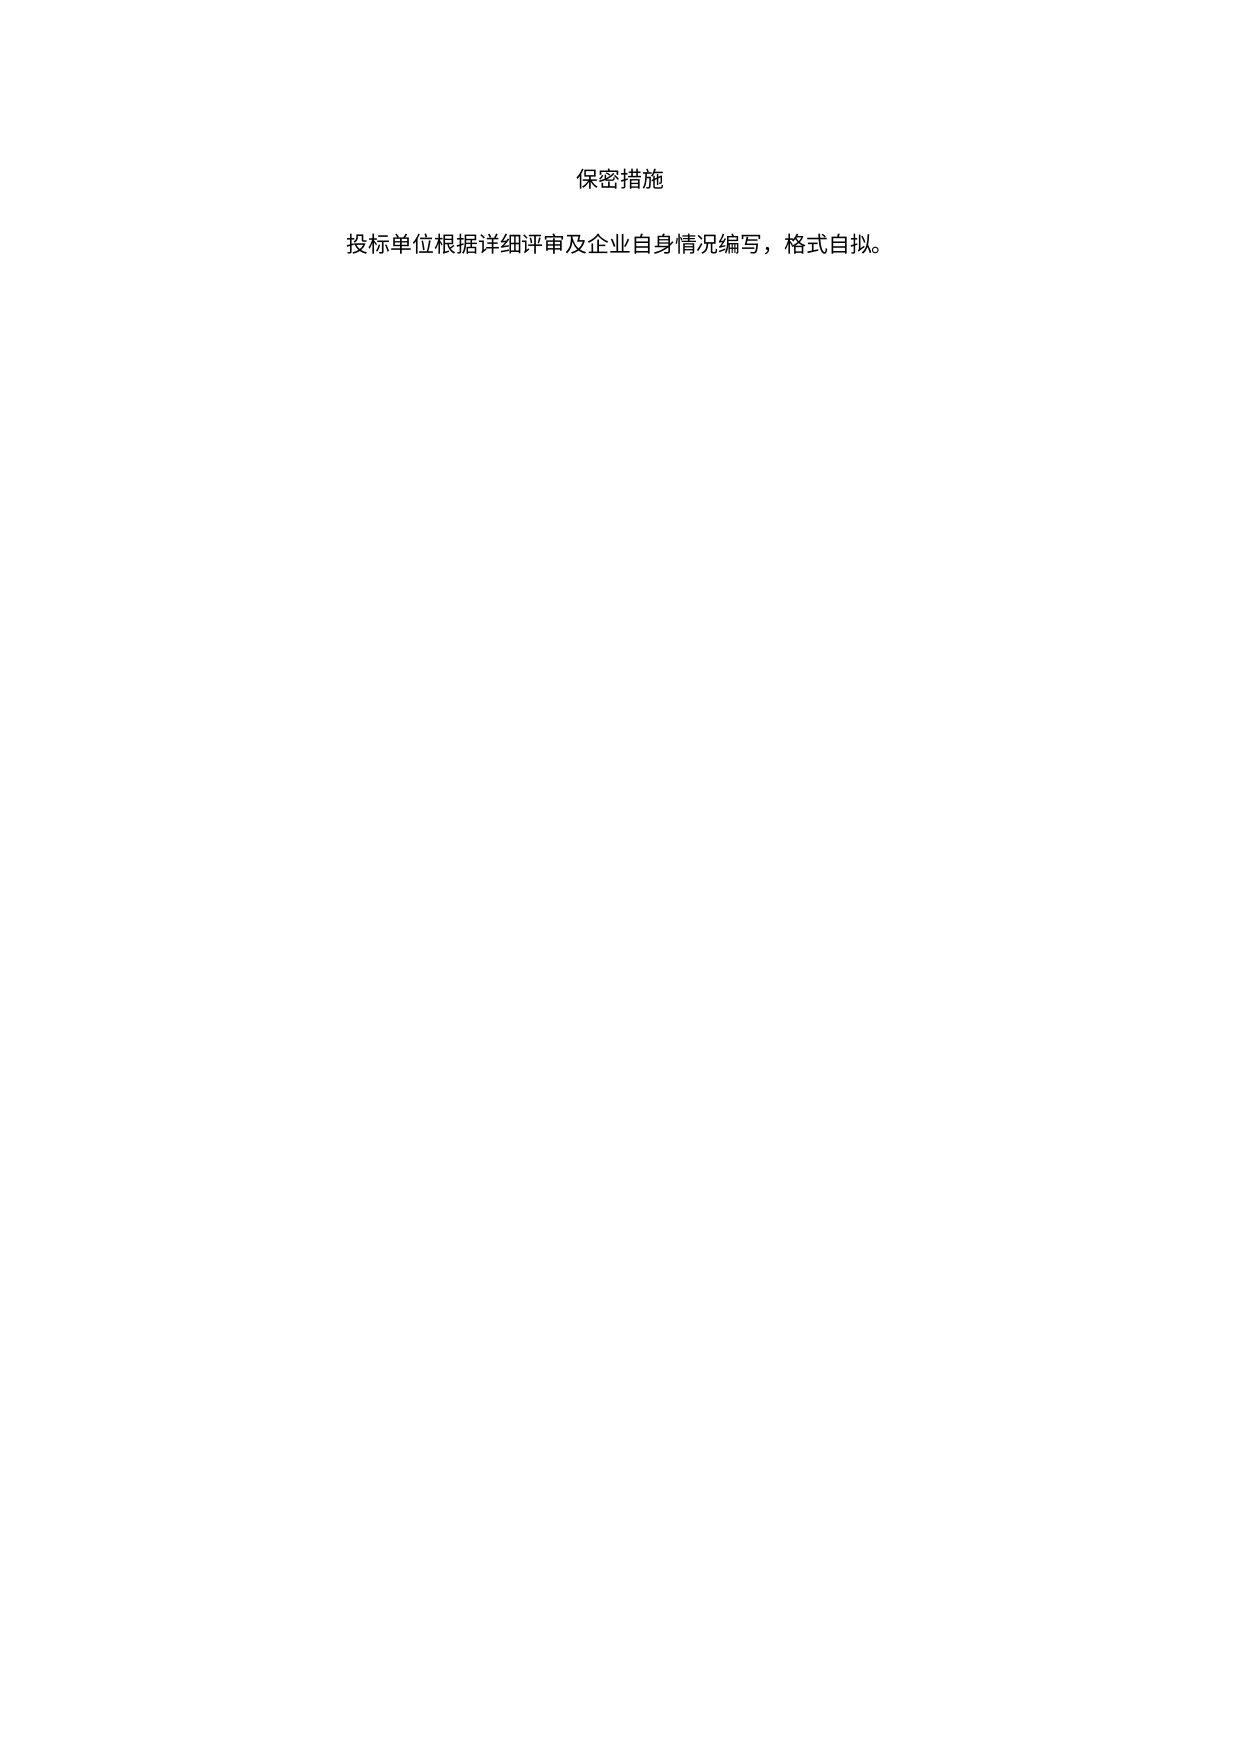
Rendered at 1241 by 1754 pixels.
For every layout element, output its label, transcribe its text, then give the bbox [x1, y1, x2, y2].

text 投标单位根据详细评审及企业自身情况编写，格式自拟。 [187, 227, 1053, 259]
text 保密措施 [187, 162, 1053, 194]
